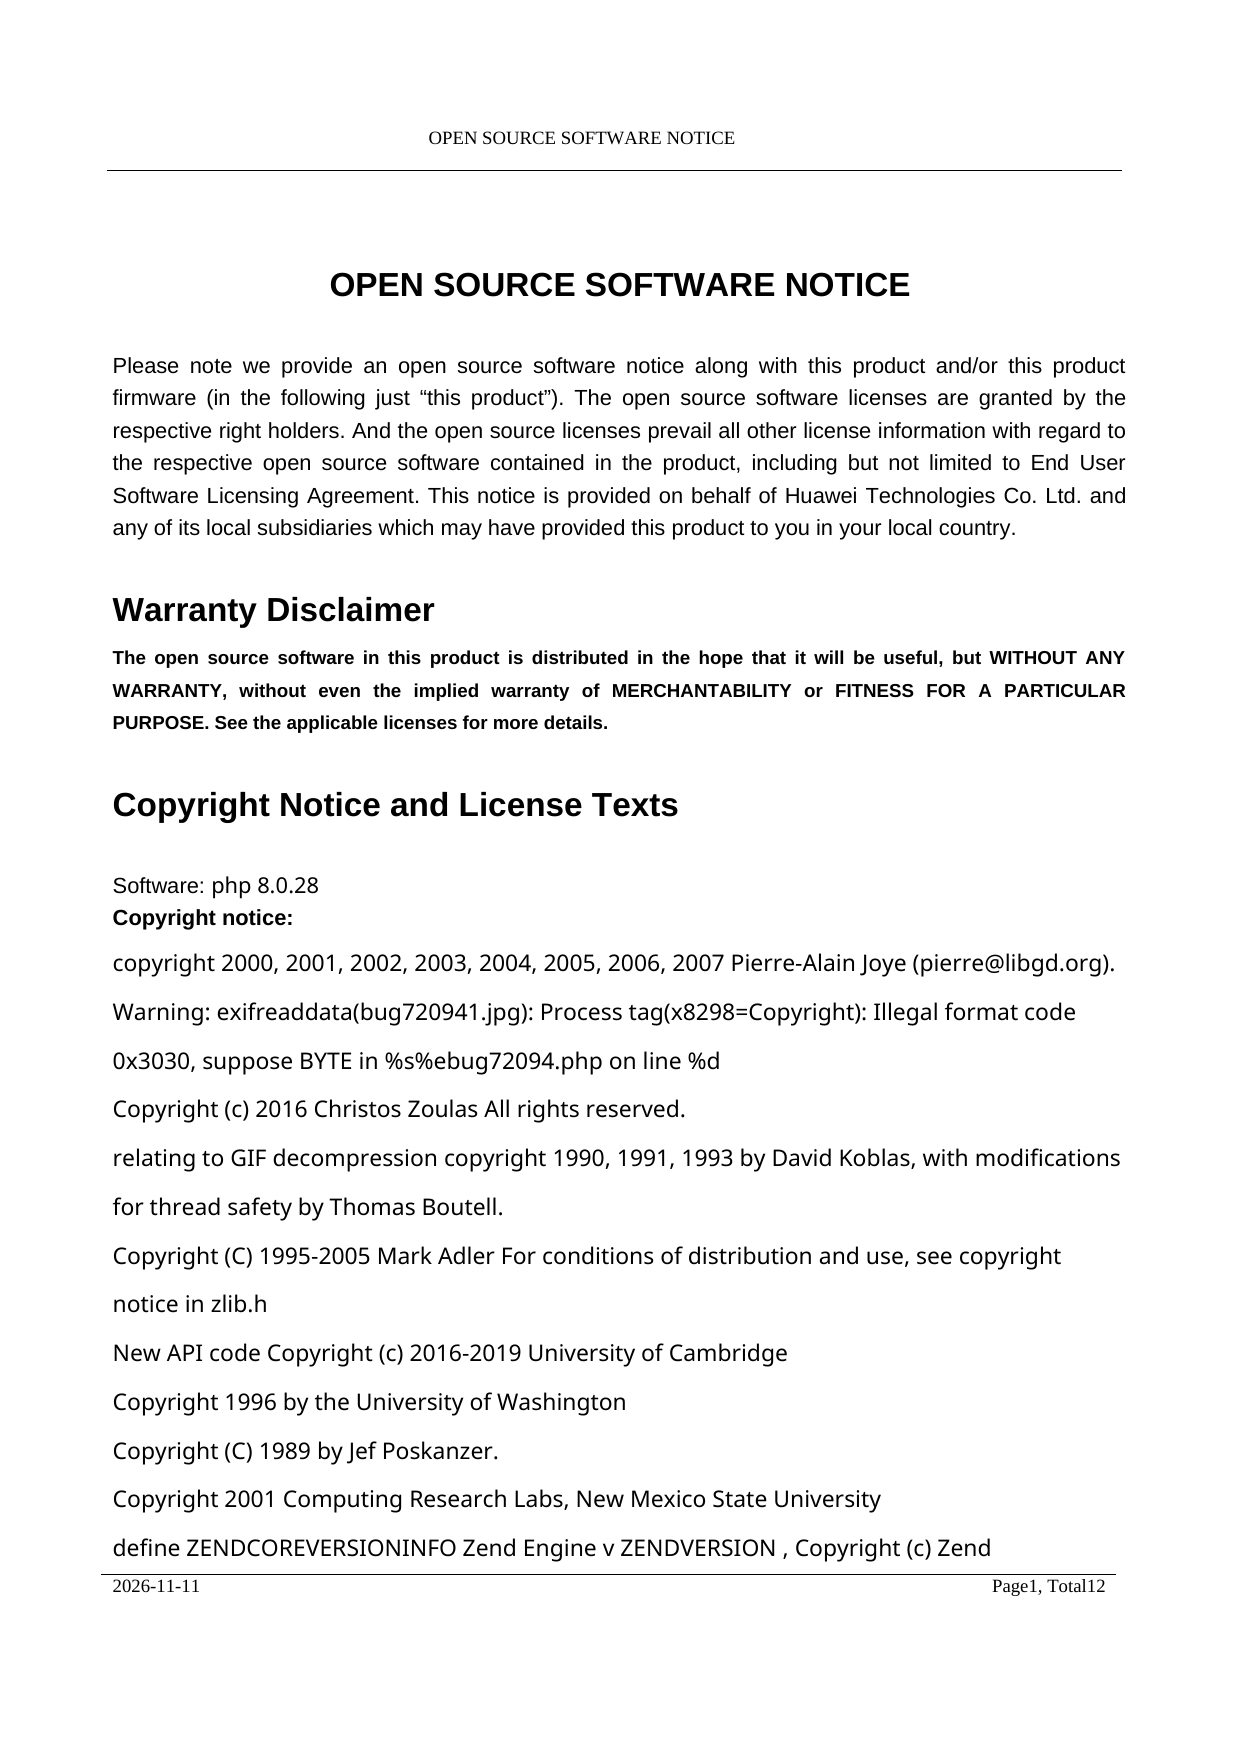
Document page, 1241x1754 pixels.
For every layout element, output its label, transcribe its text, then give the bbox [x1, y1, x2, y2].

text Please note we provide an open source software notice along with this product and/or this product firmware (in the following just “this product”). The open source software licenses are granted by the respective right holders. And the open source licenses prevail all other license information with regard to the respective open source software contained in the product, including but not limited to End User Software Licensing Agreement. This notice is provided on behalf of Huawei Technologies Co. Ltd. and any of its local subsidiaries which may have provided this product to you in your local country. [112, 349, 1128, 544]
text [112, 947, 1128, 1564]
text Copyright notice: [112, 901, 1128, 934]
text The open source software in this product is distributed in the hope that it will be useful, but WITHOUT ANY WARRANTY, without even the implied warranty of MERCHANTABILITY or FITNESS FOR A PARTICULAR PURPOSE. See the applicable licenses for more details. [112, 641, 1128, 739]
text Copyright Notice and License Texts [112, 771, 1128, 836]
text Warranty Disclaimer [112, 576, 1128, 641]
text Software: php 8.0.28 [112, 869, 1128, 901]
text OPEN SOURCE SOFTWARE NOTICE [112, 251, 1128, 316]
